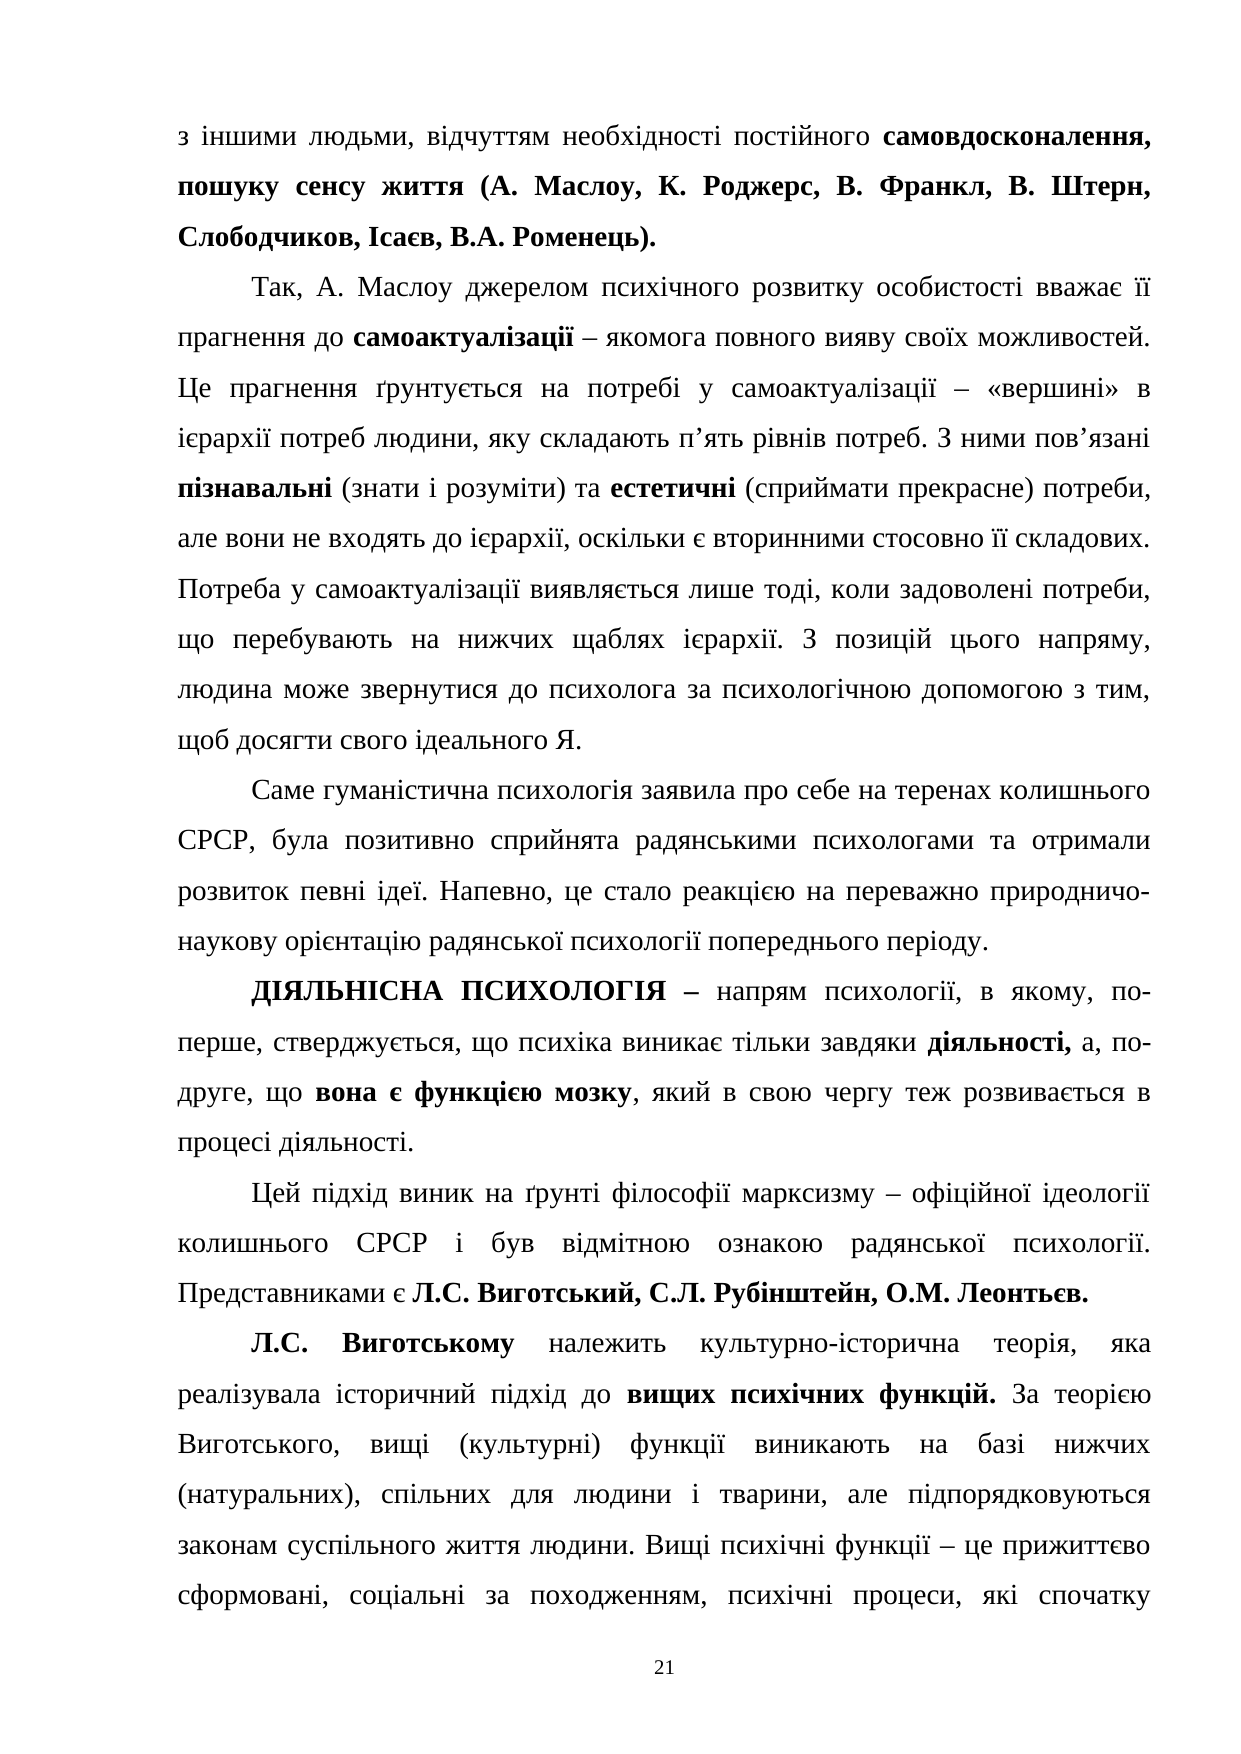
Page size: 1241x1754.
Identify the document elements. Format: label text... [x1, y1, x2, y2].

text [177, 118, 1152, 252]
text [177, 1326, 1152, 1611]
text Саме гуманістична психологія заявила про себе на теренах колишнього СРСР, була позитивно сприйнята радянськими психологами та отримали розвиток певні ідеї. Напевно, це стало реакцією на переважно природничо-наукову орієнтацію радянської психології попереднього періоду. [177, 772, 1152, 957]
text Так, А. Маслоу джерелом психічного розвитку особистості вважає її прагнення до самоактуалізації – якомога повного вияву своїх можливостей. Це прагнення ґрунтується на потребі у самоактуалізації – «вершині» в ієрархії потреб людини, яку складають п’ять рівнів потреб. З ними пов’язані пізнавальні (знати і розуміти) та естетичні (сприймати прекрасне) потреби, але вони не входять до ієрархії, оскільки є вторинними стосовно її складових. Потреба у самоактуалізації виявляється лише тоді, коли задоволені потреби, що перебувають на нижчих щаблях ієрархії. З позицій цього напряму, людина може звернутися до психолога за психологічною допомогою з тим, щоб досягти свого ідеального Я. [177, 269, 1152, 755]
text ДІЯЛЬНІСНА ПСИХОЛОГІЯ – напрям психології, в якому, по-перше, стверджується, що психіка виникає тільки завдяки діяльності, а, по-друге, що вона є функцією мозку, який в свою чергу теж розвивається в процесі діяльності. [177, 973, 1152, 1158]
text Цей підхід виник на ґрунті філософії марксизму – офіційної ідеології колишнього СРСР і був відмітною ознакою радянської психології. Представниками є Л.С. Виготський, С.Л. Рубінштейн, О.М. Леонтьєв. [177, 1175, 1152, 1309]
